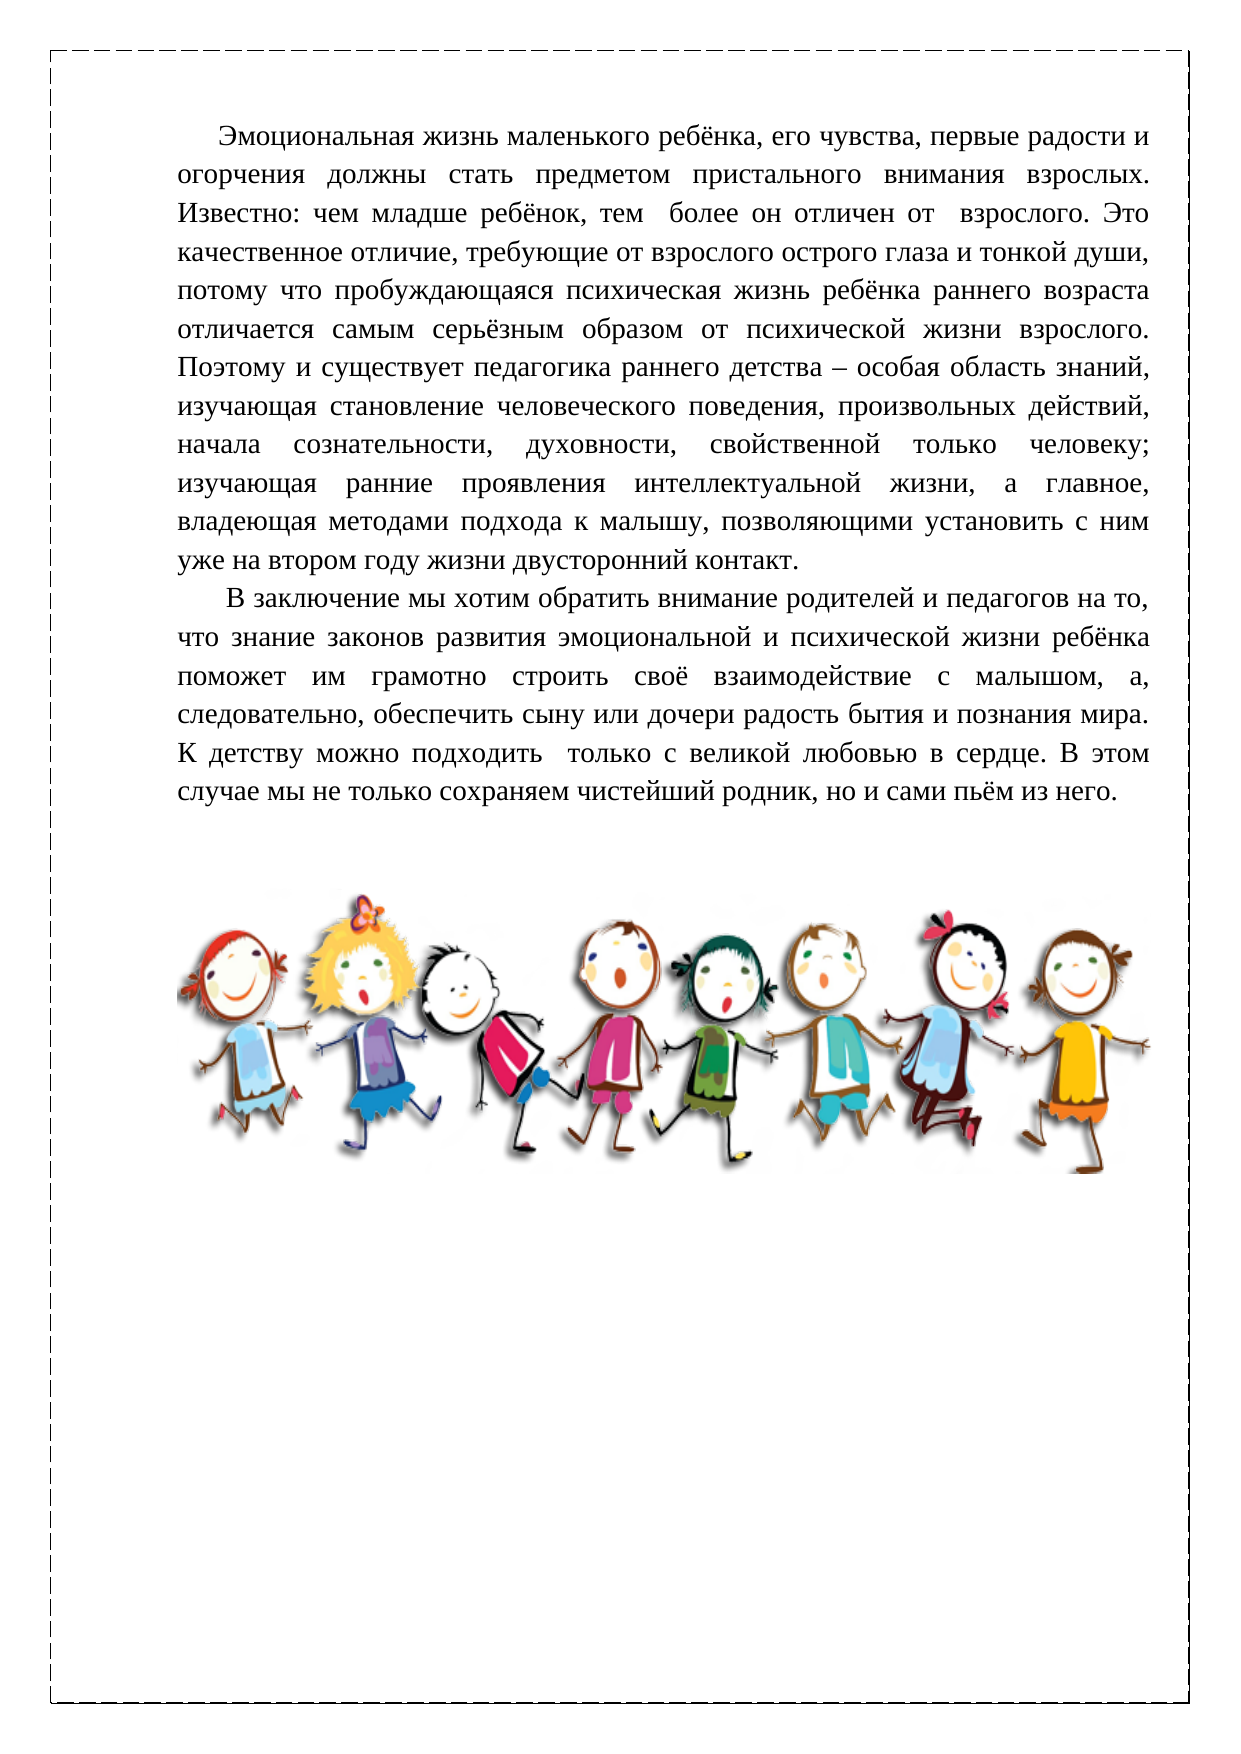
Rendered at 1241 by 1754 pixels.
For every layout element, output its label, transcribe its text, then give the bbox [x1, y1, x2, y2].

picture [177, 888, 1152, 1174]
text В заключение мы хотим обратить внимание родителей и педагогов на то, что знание законов развития эмоциональной и психической жизни ребёнка поможет им грамотно строить своё взаимодействие с малышом, а, следовательно, обеспечить сыну или дочери радость бытия и познания мира. К детству можно подходить только с великой любовью в сердце. В этом случае мы не только сохраняем чистейший родник, но и сами пьём из него. [177, 581, 1151, 807]
text Эмоциональная жизнь маленького ребёнка, его чувства, первые радости и огорчения должны стать предметом пристального внимания взрослых. Известно: чем младше ребёнок, тем более он отличен от взрослого. Это качественное отличие, требующие от взрослого острого глаза и тонкой души, потому что пробуждающаяся психическая жизнь ребёнка раннего возраста отличается самым серьёзным образом от психической жизни взрослого. Поэтому и существует педагогика раннего детства – особая область знаний, изучающая становление человеческого поведения, произвольных действий, начала сознательности, духовности, свойственной только человеку; изучающая ранние проявления интеллектуальной жизни, а главное, владеющая методами подхода к малышу, позволяющими установить с ним уже на втором году жизни двусторонний контакт. [177, 118, 1151, 576]
